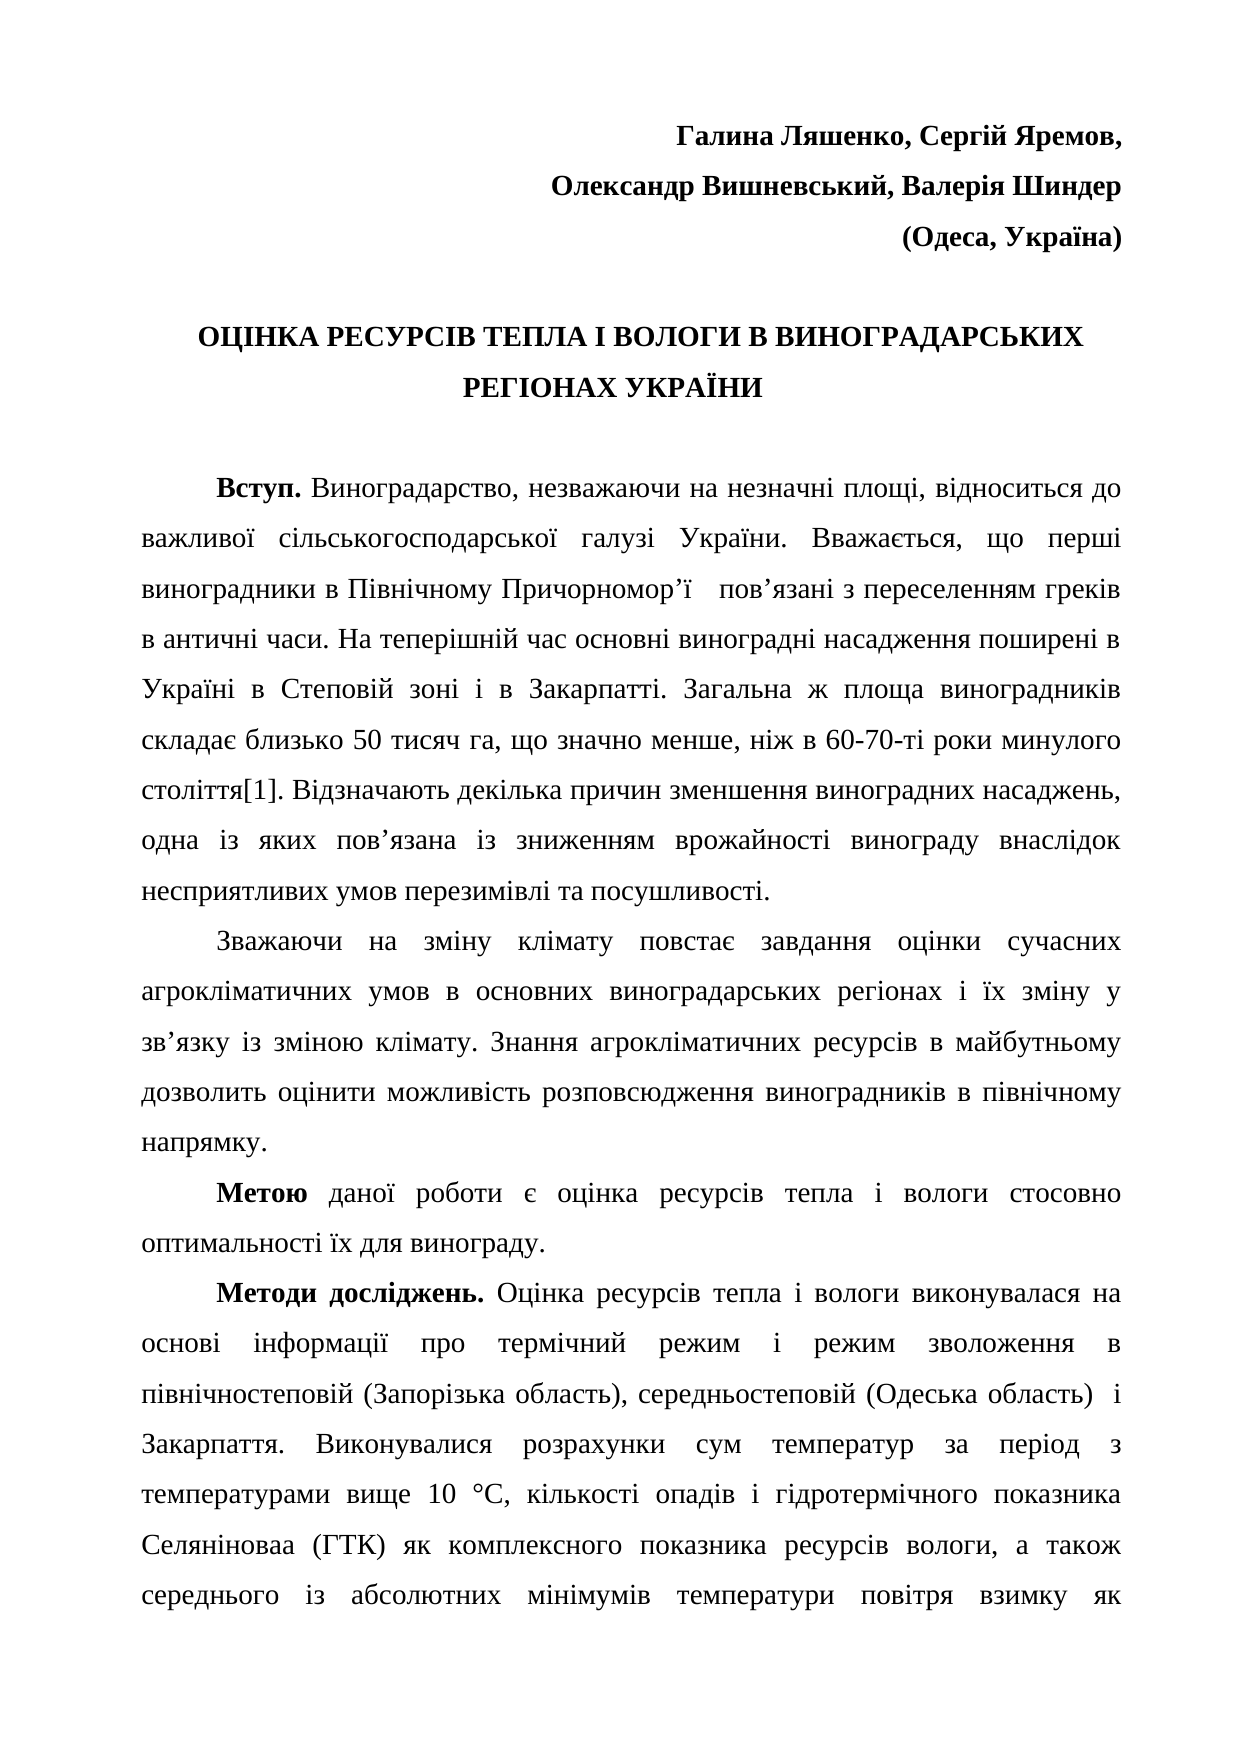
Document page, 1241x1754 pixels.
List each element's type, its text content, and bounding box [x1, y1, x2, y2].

text ОЦІНКА РЕСУРСІВ ТЕПЛА І ВОЛОГИ В ВИНОГРАДАРСЬКИХ РЕГІОНАХ УКРАЇНИ [103, 319, 1122, 403]
text Галина Ляшенко, Сергій Яремов, [103, 118, 1122, 152]
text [141, 1275, 1122, 1611]
text (Одеса, Україна) [103, 219, 1122, 252]
text Зважаючи на зміну клімату повстає завдання оцінки сучасних агрокліматичних умов в основних виноградарських регіонах і їх зміну у зв’язку із зміною клімату. Знання агрокліматичних ресурсів в майбутньому дозволить оцінити можливість розповсюдження виноградників в північному напрямку. [141, 923, 1122, 1158]
text Вступ. Виноградарство, незважаючи на незначні площі, відноситься до важливої сільськогосподарської галузі України. Вважається, що перші виноградники в Північному Причорномор’ї пов’язані з переселенням греків в античні часи. На теперішній час основні виноградні насадження поширені в Україні в Степовій зоні і в Закарпатті. Загальна ж площа виноградників складає близько 50 тисяч га, що значно менше, ніж в 60-70-ті роки минулого століття[1]. Відзначають декілька причин зменшення виноградних насаджень, одна із яких пов’язана із зниженням врожайності винограду внаслідок несприятливих умов перезимівлі та посушливості. [141, 470, 1122, 906]
text Олександр Вишневський, Валерія Шиндер [103, 168, 1122, 202]
text Метою даної роботи є оцінка ресурсів тепла і вологи стосовно оптимальності їх для винограду. [141, 1175, 1122, 1258]
